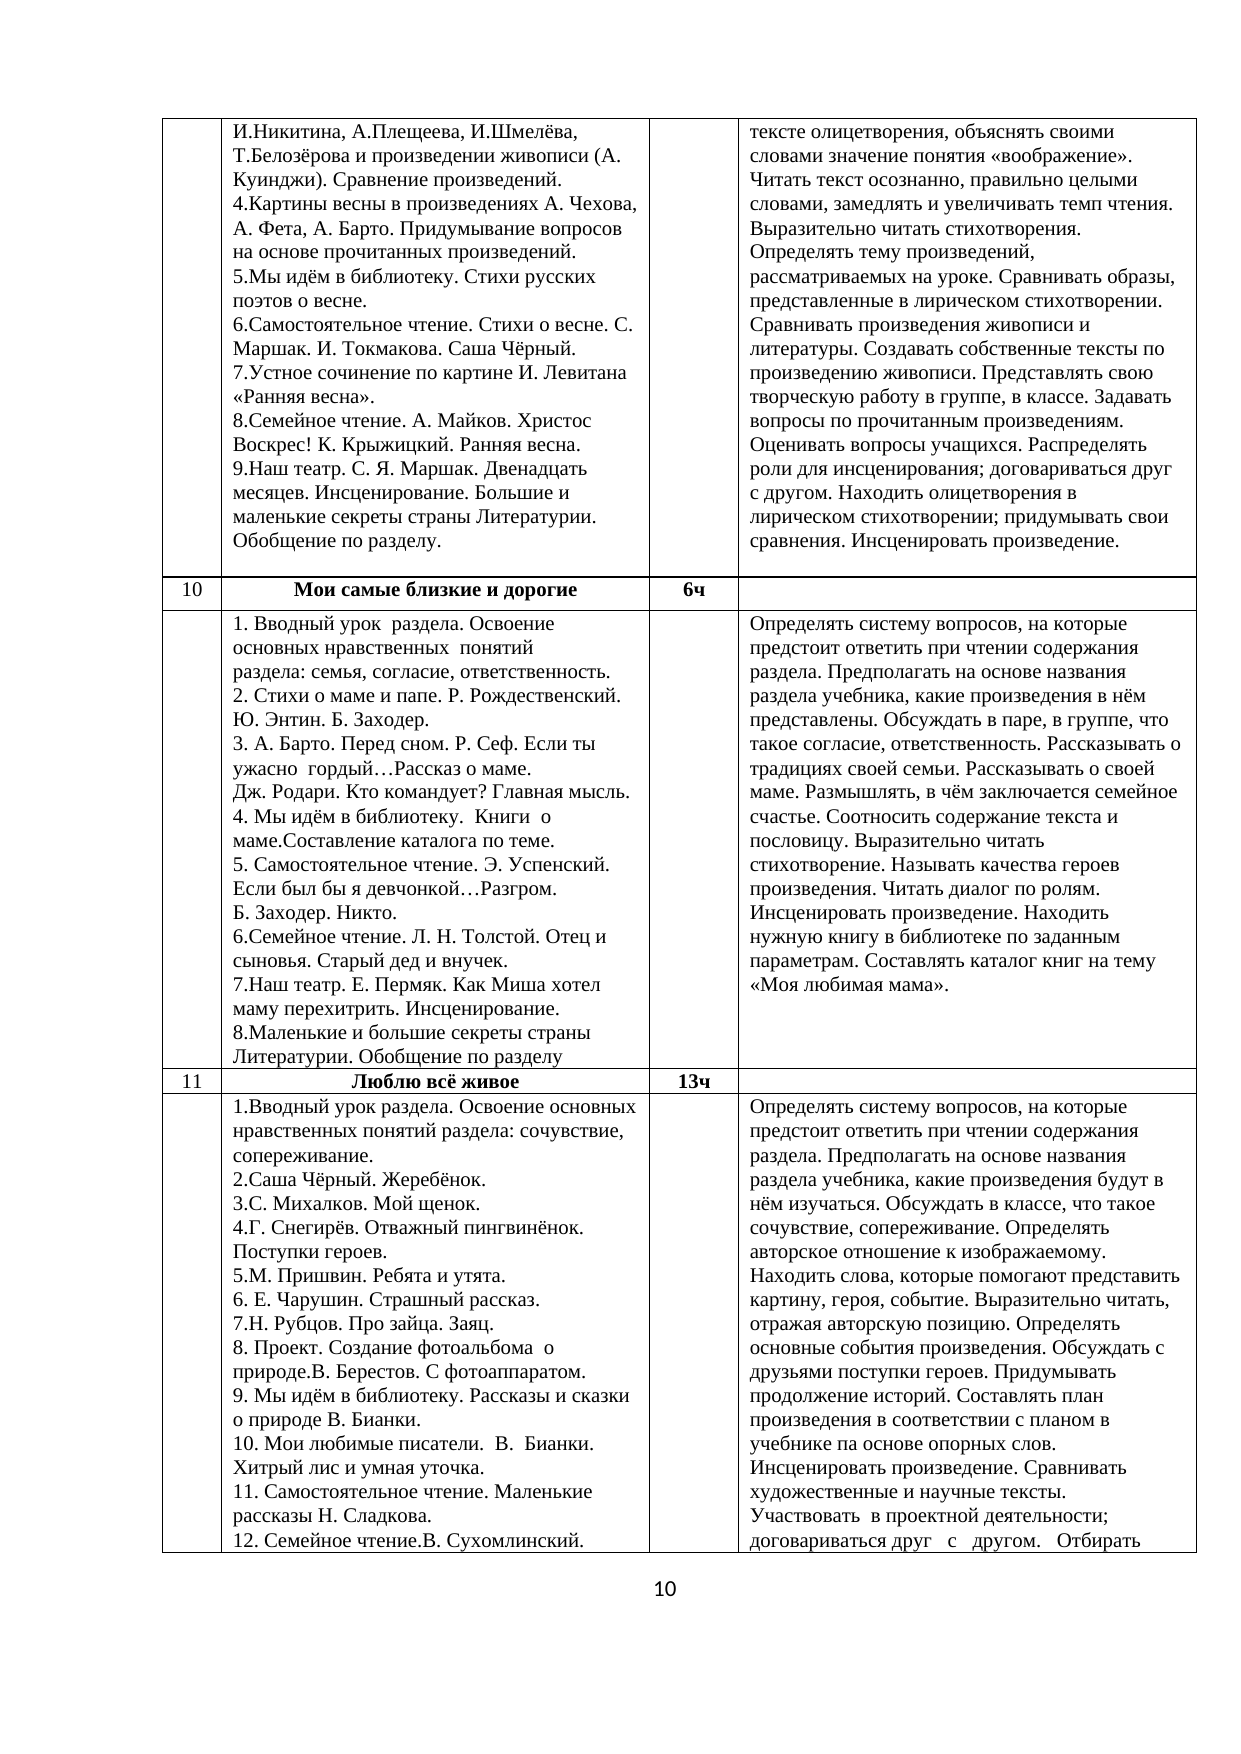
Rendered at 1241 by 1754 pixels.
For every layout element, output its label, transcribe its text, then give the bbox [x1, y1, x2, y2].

table_cell [739, 578, 1196, 610]
table_cell Мои самые близкие и дорогие [222, 578, 649, 610]
table_cell 1. Вводный урок раздела. Освоение основных нравственных понятий раздела: семья, согласие, ответственность. 2. Стихи о маме и папе. Р. Рождественский. Ю. Энтин. Б. Заходер. 3. А. Барто. Перед сном. Р. Сеф. Если ты ужасно гордый…Рассказ о маме. Дж. Родари. Кто командует? Главная мысль. 4. Мы идём в библиотеку. Книги о маме.Составление каталога по теме. 5. Самостоятельное чтение. Э. Успенский. Если был бы я девчонкой…Разгром. Б. Заходер. Никто. 6.Семейное чтение. Л. Н. Толстой. Отец и сыновья. Старый дед и внучек. 7.Наш театр. Е. Пермяк. Как Миша хотел маму перехитрить. Инсценирование. 8.Маленькие и большие секреты страны Литературии. Обобщение по разделу [222, 611, 649, 1068]
table_cell [739, 1069, 1196, 1093]
table_cell [650, 1094, 738, 1552]
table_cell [739, 119, 1196, 576]
table_cell 10 [163, 578, 221, 610]
table_cell [650, 119, 738, 576]
table_cell [163, 1094, 221, 1552]
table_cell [222, 119, 649, 576]
table_cell 13ч [650, 1069, 738, 1093]
table_cell Люблю всё живое [222, 1069, 649, 1093]
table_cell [739, 1094, 1196, 1552]
table_cell [163, 119, 221, 576]
table_cell 11 [163, 1069, 221, 1093]
table_cell 6ч [650, 578, 738, 610]
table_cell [222, 1094, 649, 1552]
table_cell [650, 611, 738, 1068]
table_cell [163, 611, 221, 1068]
table_cell Определять систему вопросов, на которые предстоит ответить при чтении содержания раздела. Предполагать на основе названия раздела учебника, какие произведения в нём представлены. Обсуждать в паре, в группе, что такое согласие, ответственность. Рассказывать о традициях своей семьи. Рассказывать о своей маме. Размышлять, в чём заключается семейное счастье. Соотносить содержание текста и пословицу. Выразительно читать стихотворение. Называть качества героев произведения. Читать диалог по ролям. Инсценировать произведение. Находить нужную книгу в библиотеке по заданным параметрам. Составлять каталог книг на тему «Моя любимая мама». [739, 611, 1196, 1068]
